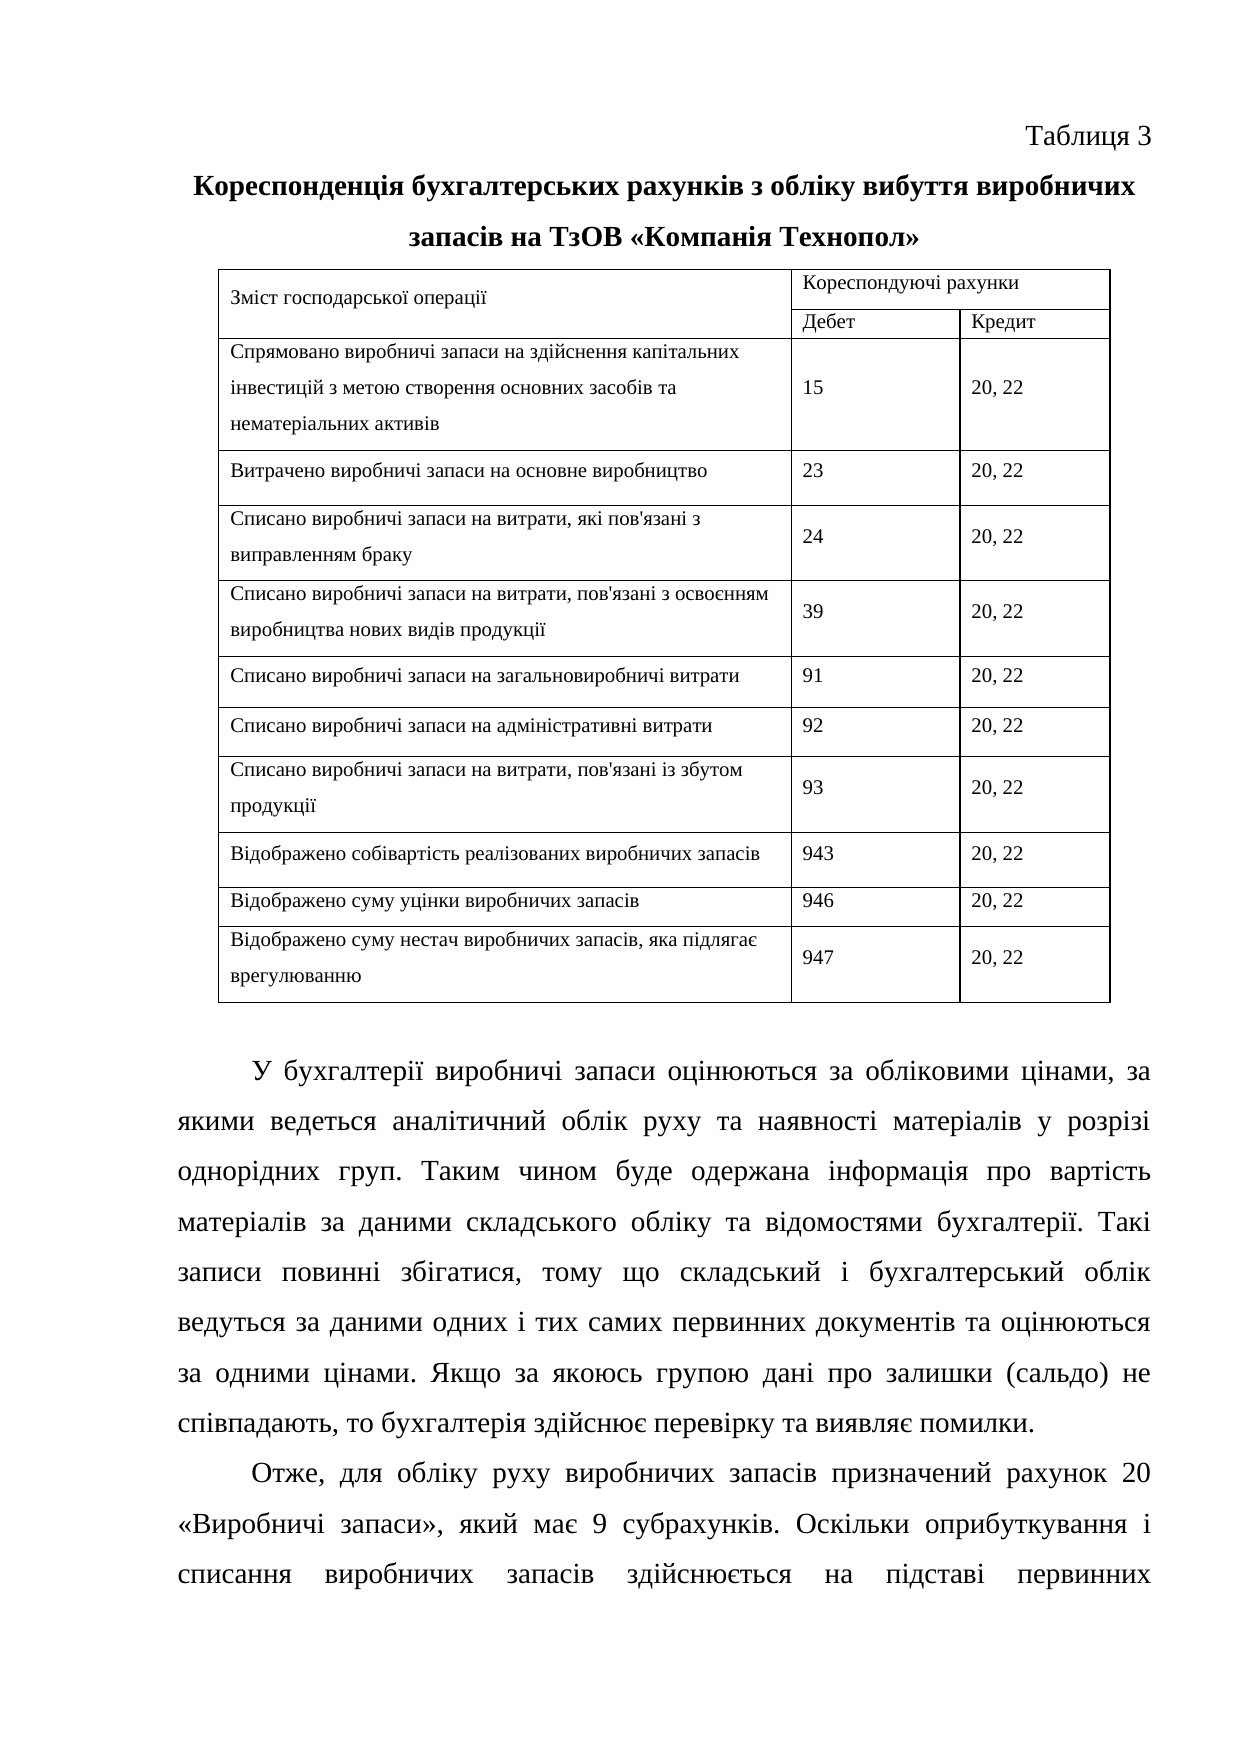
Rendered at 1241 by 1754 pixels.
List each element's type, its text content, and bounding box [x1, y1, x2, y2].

table_cell 15 [792, 339, 959, 449]
table_cell 20, 22 [961, 339, 1109, 449]
table_cell Відображено суму нестач виробничих запасів, яка підлягає врегулюванню [219, 927, 791, 1002]
table_cell 24 [792, 506, 959, 580]
table_cell 20, 22 [961, 927, 1109, 1002]
table_cell 23 [792, 451, 959, 505]
table_cell Дебет [792, 310, 959, 338]
table_cell 20, 22 [961, 451, 1109, 505]
table_cell Кредит [961, 310, 1109, 338]
table_cell 39 [792, 581, 959, 656]
table_cell 93 [792, 757, 959, 832]
table_cell Списано виробничі запаси на витрати, які пов'язані з виправленням браку [219, 506, 791, 580]
text У бухгалтерії виробничі запаси оцінюються за обліковими цінами, за якими ведеться аналітичний облік руху та наявності матеріалів у розрізі однорідних груп. Таким чином буде одержана інформація про вартість матеріалів за даними складського обліку та відомостями бухгалтерії. Такі записи повинні збігатися, тому що складський і бухгалтерський облік ведуться за даними одних і тих самих первинних документів та оцінюються за одними цінами. Якщо за якоюсь групою дані про залишки (сальдо) не співпадають, то бухгалтерія здійснює перевірку та виявляє помилки. [177, 1053, 1152, 1439]
text Кореспонденція бухгалтерських рахунків з обліку вибуття виробничих запасів на ТзОВ «Компанія Технопол» [177, 168, 1152, 252]
table_cell Спрямовано виробничі запаси на здійснення капітальних інвестицій з метою створення основних засобів та нематеріальних активів [219, 339, 791, 449]
table_cell 20, 22 [961, 708, 1109, 756]
text Таблиця 3 [177, 118, 1152, 152]
table_cell Списано виробничі запаси на витрати, пов'язані із збутом продукції [219, 757, 791, 832]
table_cell 20, 22 [961, 506, 1109, 580]
table_cell 20, 22 [961, 757, 1109, 832]
table_cell Списано виробничі запаси на адміністративні витрати [219, 708, 791, 756]
table_cell Відображено собівартість реалізованих виробничих запасів [219, 833, 791, 887]
table_cell 946 [792, 888, 959, 926]
table_cell Відображено суму уцінки виробничих запасів [219, 888, 791, 926]
table_cell 943 [792, 833, 959, 887]
table_cell 947 [792, 927, 959, 1002]
table_cell 20, 22 [961, 888, 1109, 926]
table_cell Списано виробничі запаси на загальновиробничі витрати [219, 657, 791, 707]
table_cell 91 [792, 657, 959, 707]
table_header Зміст господарської операції [219, 270, 791, 338]
table_cell 20, 22 [961, 581, 1109, 656]
table_cell 20, 22 [961, 833, 1109, 887]
table_cell Витрачено виробничі запаси на основне виробництво [219, 451, 791, 505]
table_cell Списано виробничі запаси на витрати, пов'язані з освоєнням виробництва нових видів продукції [219, 581, 791, 656]
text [177, 1455, 1152, 1589]
table_cell 20, 22 [961, 657, 1109, 707]
table_cell 92 [792, 708, 959, 756]
table_header Кореспондуючі рахунки [792, 270, 1109, 308]
